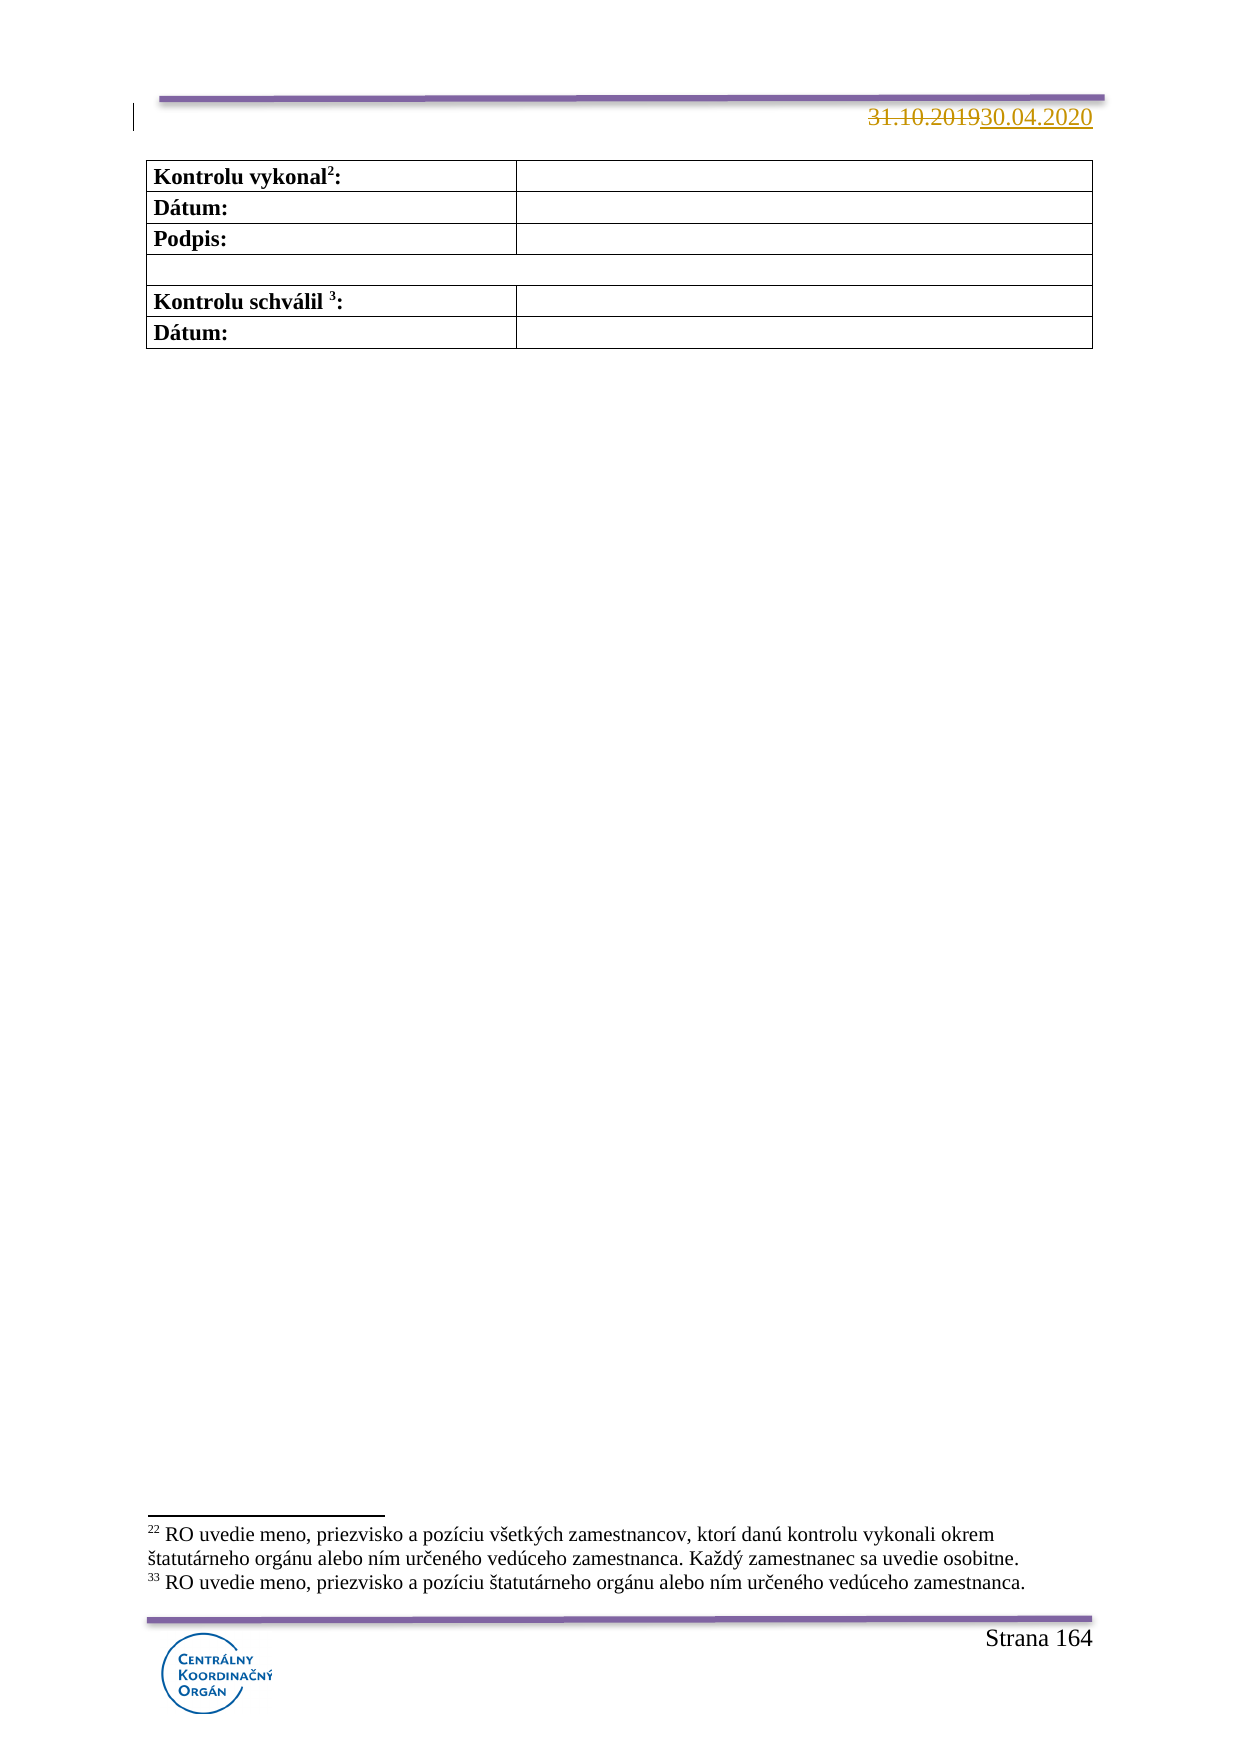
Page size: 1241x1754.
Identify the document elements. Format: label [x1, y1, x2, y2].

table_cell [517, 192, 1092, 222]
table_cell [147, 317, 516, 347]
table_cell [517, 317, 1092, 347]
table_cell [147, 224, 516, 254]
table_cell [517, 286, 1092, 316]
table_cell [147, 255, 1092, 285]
picture [159, 1631, 272, 1713]
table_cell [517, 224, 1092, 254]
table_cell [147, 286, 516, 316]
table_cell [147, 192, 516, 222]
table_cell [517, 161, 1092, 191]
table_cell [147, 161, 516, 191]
